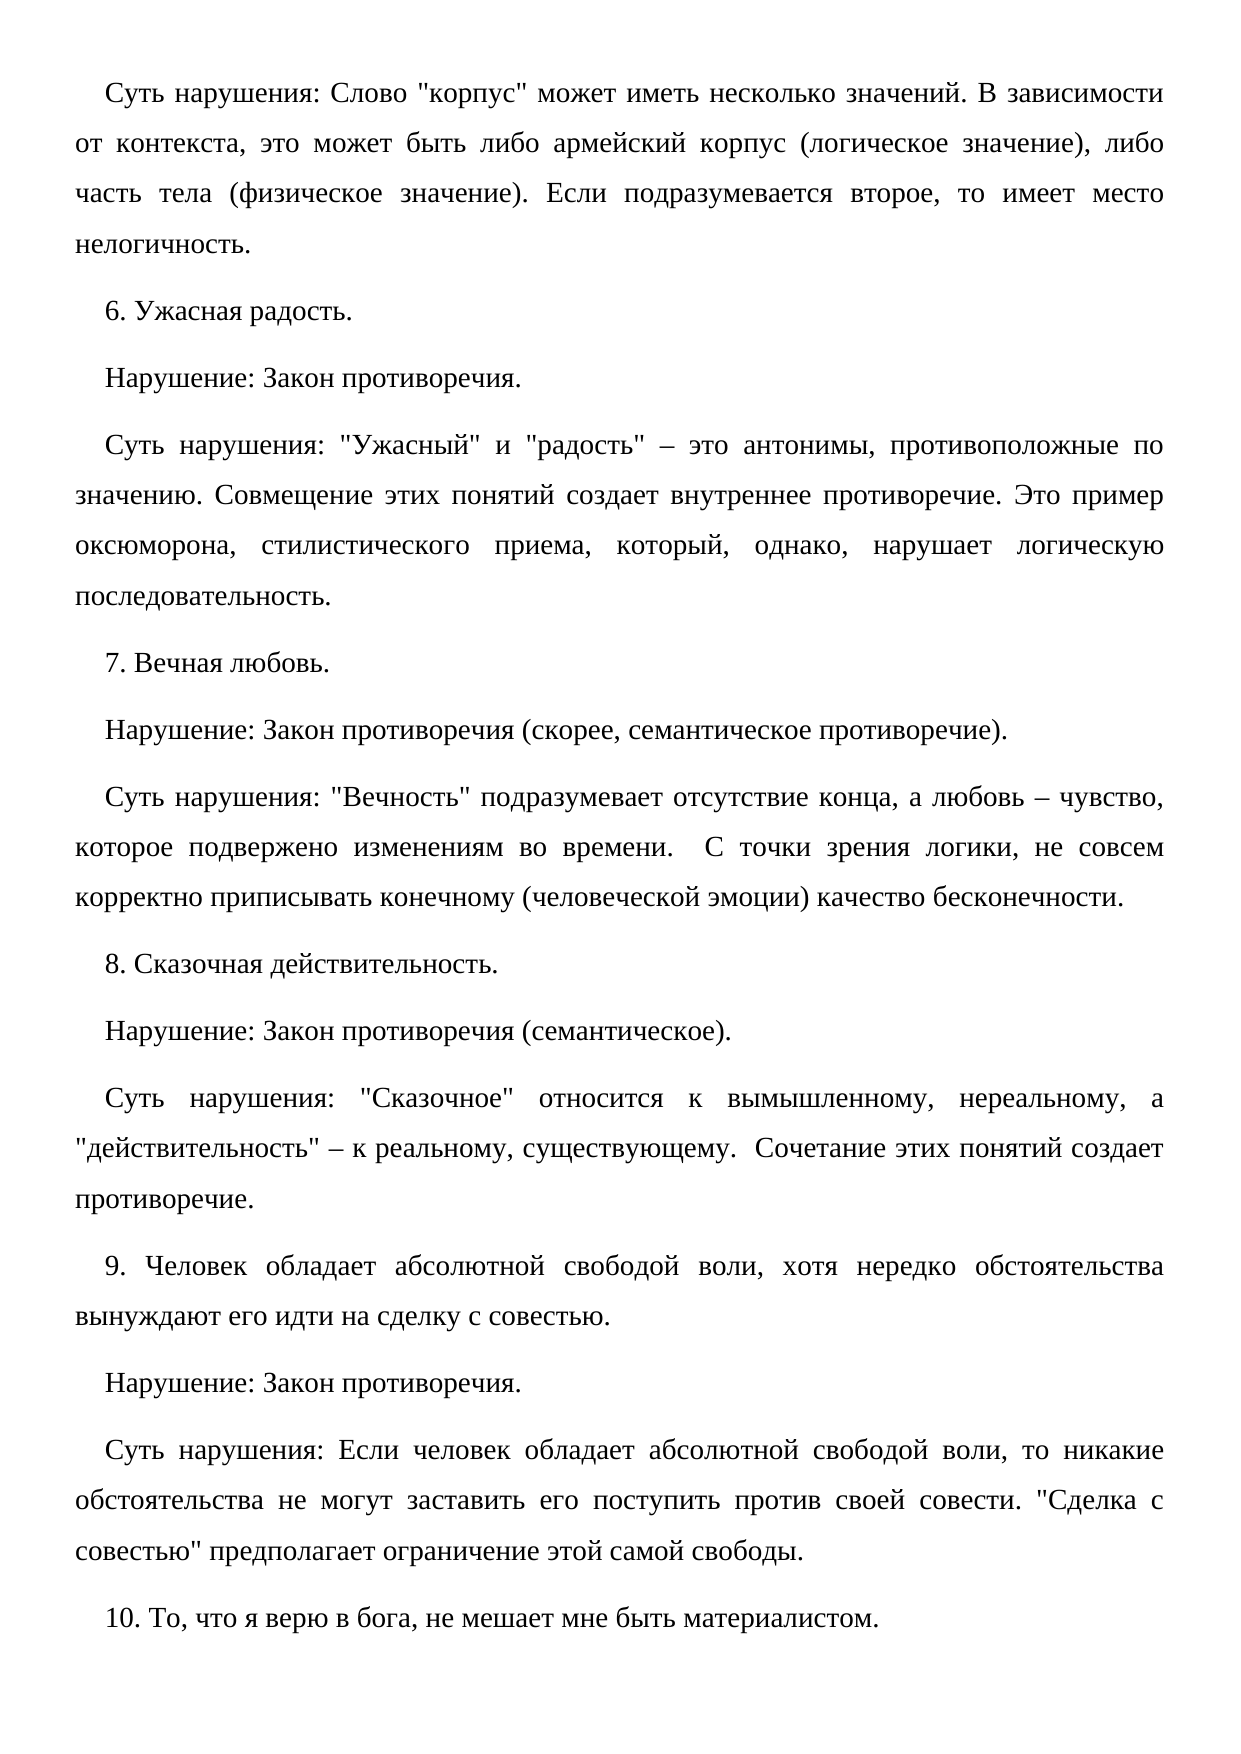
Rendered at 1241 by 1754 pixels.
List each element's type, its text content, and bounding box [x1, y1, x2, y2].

text Нарушение: Закон противоречия (скорее, семантическое противоречие). [75, 712, 1165, 745]
text 10. То, что я верю в бога, не мешает мне быть материалистом. [75, 1600, 1165, 1633]
text 6. Ужасная радость. [75, 293, 1165, 326]
text 8. Сказочная действительность. [75, 946, 1165, 980]
text Нарушение: Закон противоречия. [75, 1365, 1165, 1399]
text 9. Человек обладает абсолютной свободой воли, хотя нередко обстоятельства вынуждают его идти на сделку с совестью. [75, 1248, 1165, 1332]
text Нарушение: Закон противоречия (семантическое). [75, 1013, 1165, 1047]
text Суть нарушения: "Вечность" подразумевает отсутствие конца, а любовь – чувство, которое подвержено изменениям во времени. С точки зрения логики, не совсем корректно приписывать конечному (человеческой эмоции) качество бесконечности. [75, 779, 1165, 913]
text Суть нарушения: "Сказочное" относится к вымышленному, нереальному, а "действительность" – к реальному, существующему. Сочетание этих понятий создает противоречие. [75, 1080, 1165, 1214]
text Нарушение: Закон противоречия. [75, 360, 1165, 393]
text Суть нарушения: Если человек обладает абсолютной свободой воли, то никакие обстоятельства не могут заставить его поступить против своей совести. "Сделка с совестью" предполагает ограничение этой самой свободы. [75, 1432, 1165, 1566]
text 7. Вечная любовь. [75, 645, 1165, 678]
text Суть нарушения: "Ужасный" и "радость" – это антонимы, противоположные по значению. Совмещение этих понятий создает внутреннее противоречие. Это пример оксюморона, стилистического приема, который, однако, нарушает логическую последовательность. [75, 427, 1165, 611]
text Суть нарушения: Слово "корпус" может иметь несколько значений. В зависимости от контекста, это может быть либо армейский корпус (логическое значение), либо часть тела (физическое значение). Если подразумевается второе, то имеет место нелогичность. [75, 75, 1165, 259]
